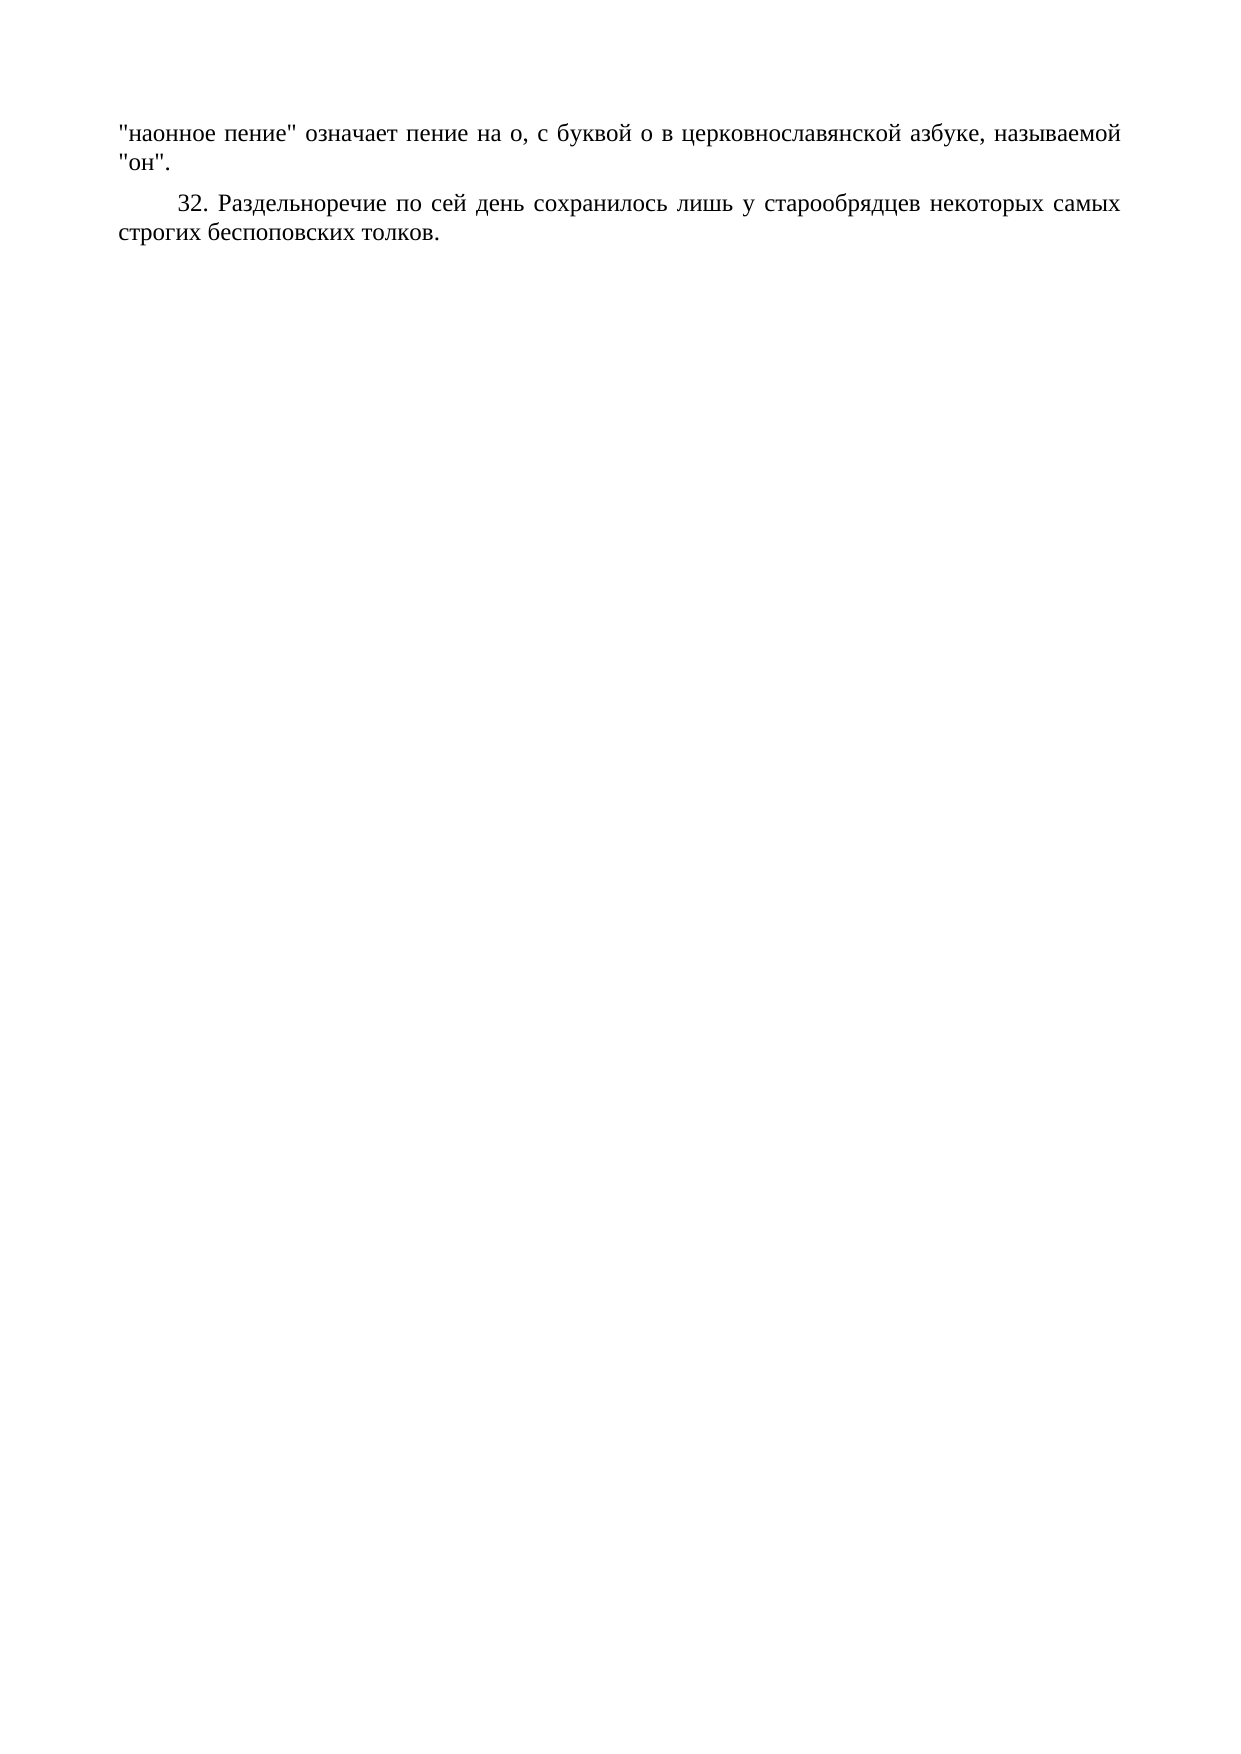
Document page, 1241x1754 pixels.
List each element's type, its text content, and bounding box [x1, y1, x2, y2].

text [118, 118, 1122, 176]
text 32. Раздельноречие по сей день сохранилось лишь у старообрядцев некоторых самых строгих беспоповских толков. [118, 188, 1122, 246]
